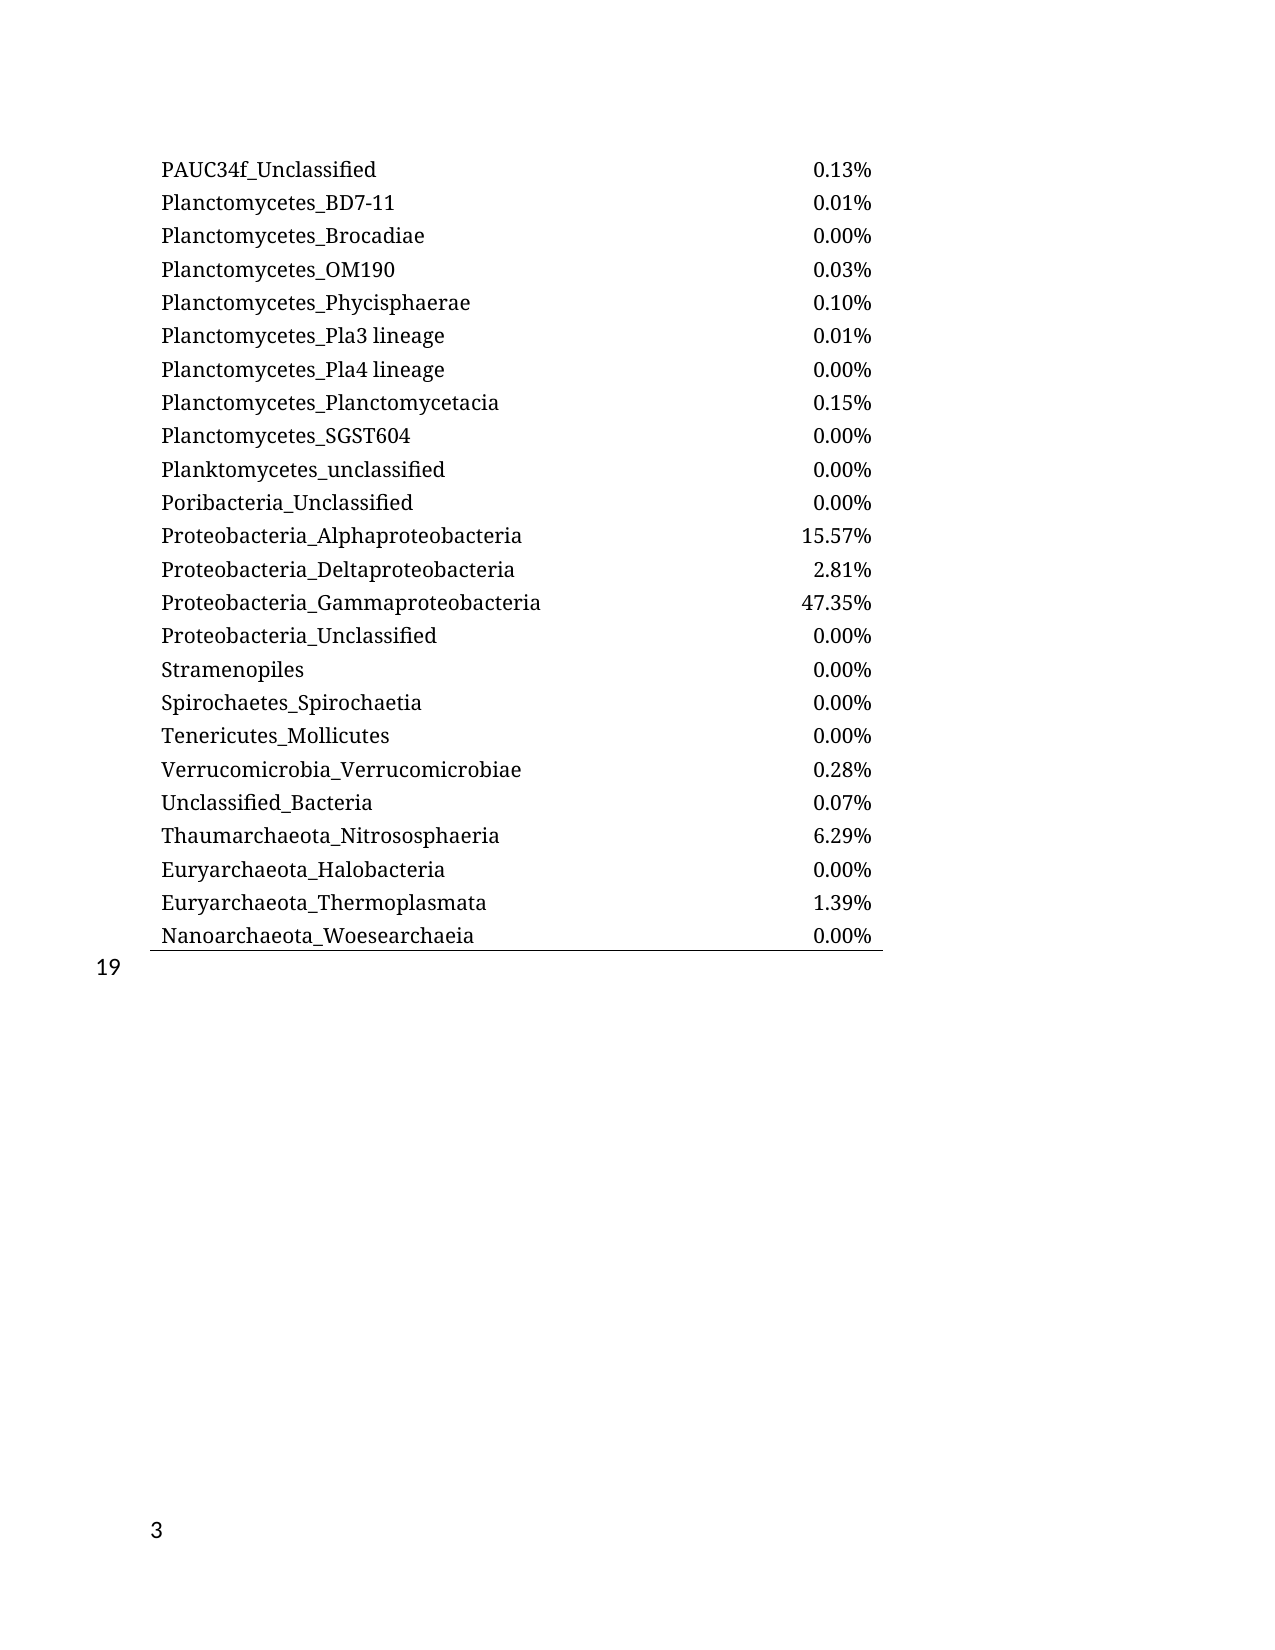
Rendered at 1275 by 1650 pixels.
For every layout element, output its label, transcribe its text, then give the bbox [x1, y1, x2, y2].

table_cell 6.29% [704, 817, 883, 850]
table_cell 0.10% [704, 283, 883, 317]
table_cell 0.00% [704, 850, 883, 883]
table_cell Thaumarchaeota_Nitrososphaeria [150, 817, 704, 850]
table_cell Planctomycetes_Pla4 lineage [150, 350, 704, 383]
table_cell 15.57% [704, 517, 883, 550]
table_cell Proteobacteria_Unclassified [150, 617, 704, 650]
table_cell Tenericutes_Mollicutes [150, 717, 704, 750]
table_cell Unclassified_Bacteria [150, 783, 704, 817]
table_cell Stramenopiles [150, 650, 704, 683]
table_cell Planctomycetes_Pla3 lineage [150, 317, 704, 350]
table_cell 0.00% [704, 650, 883, 683]
table_cell Planctomycetes_OM190 [150, 250, 704, 283]
table_cell 0.00% [704, 483, 883, 517]
table_cell 0.00% [704, 717, 883, 750]
table_cell 0.00% [704, 350, 883, 383]
table_cell 0.01% [704, 183, 883, 217]
table_cell Euryarchaeota_Halobacteria [150, 850, 704, 883]
table_cell Verrucomicrobia_Verrucomicrobiae [150, 750, 704, 783]
table_cell Planctomycetes_Planctomycetacia [150, 383, 704, 417]
table_cell 0.00% [704, 917, 883, 950]
table_cell 0.07% [704, 783, 883, 817]
table_cell 0.00% [704, 417, 883, 450]
table_cell Proteobacteria_Deltaproteobacteria [150, 550, 704, 583]
table_cell 1.39% [704, 883, 883, 917]
table_cell PAUC34f_Unclassified [150, 150, 704, 183]
table_cell 0.00% [704, 683, 883, 717]
table_cell 0.13% [704, 150, 883, 183]
table_cell Planctomycetes_SGST604 [150, 417, 704, 450]
table_cell Euryarchaeota_Thermoplasmata [150, 883, 704, 917]
table_cell Planktomycetes_unclassified [150, 450, 704, 483]
table_cell 0.00% [704, 450, 883, 483]
table_cell 0.03% [704, 250, 883, 283]
table_cell Planctomycetes_Brocadiae [150, 217, 704, 250]
table_cell 2.81% [704, 550, 883, 583]
table_cell Proteobacteria_Gammaproteobacteria [150, 583, 704, 617]
table_cell 47.35% [704, 583, 883, 617]
table_cell 0.15% [704, 383, 883, 417]
table_cell 0.28% [704, 750, 883, 783]
table_cell Planctomycetes_BD7-11 [150, 183, 704, 217]
table_cell Proteobacteria_Alphaproteobacteria [150, 517, 704, 550]
table_cell 0.00% [704, 617, 883, 650]
table_cell 0.00% [704, 217, 883, 250]
table_cell Nanoarchaeota_Woesearchaeia [150, 917, 704, 950]
table_cell 0.01% [704, 317, 883, 350]
table_cell Poribacteria_Unclassified [150, 483, 704, 517]
table_cell Planctomycetes_Phycisphaerae [150, 283, 704, 317]
table_cell Spirochaetes_Spirochaetia [150, 683, 704, 717]
